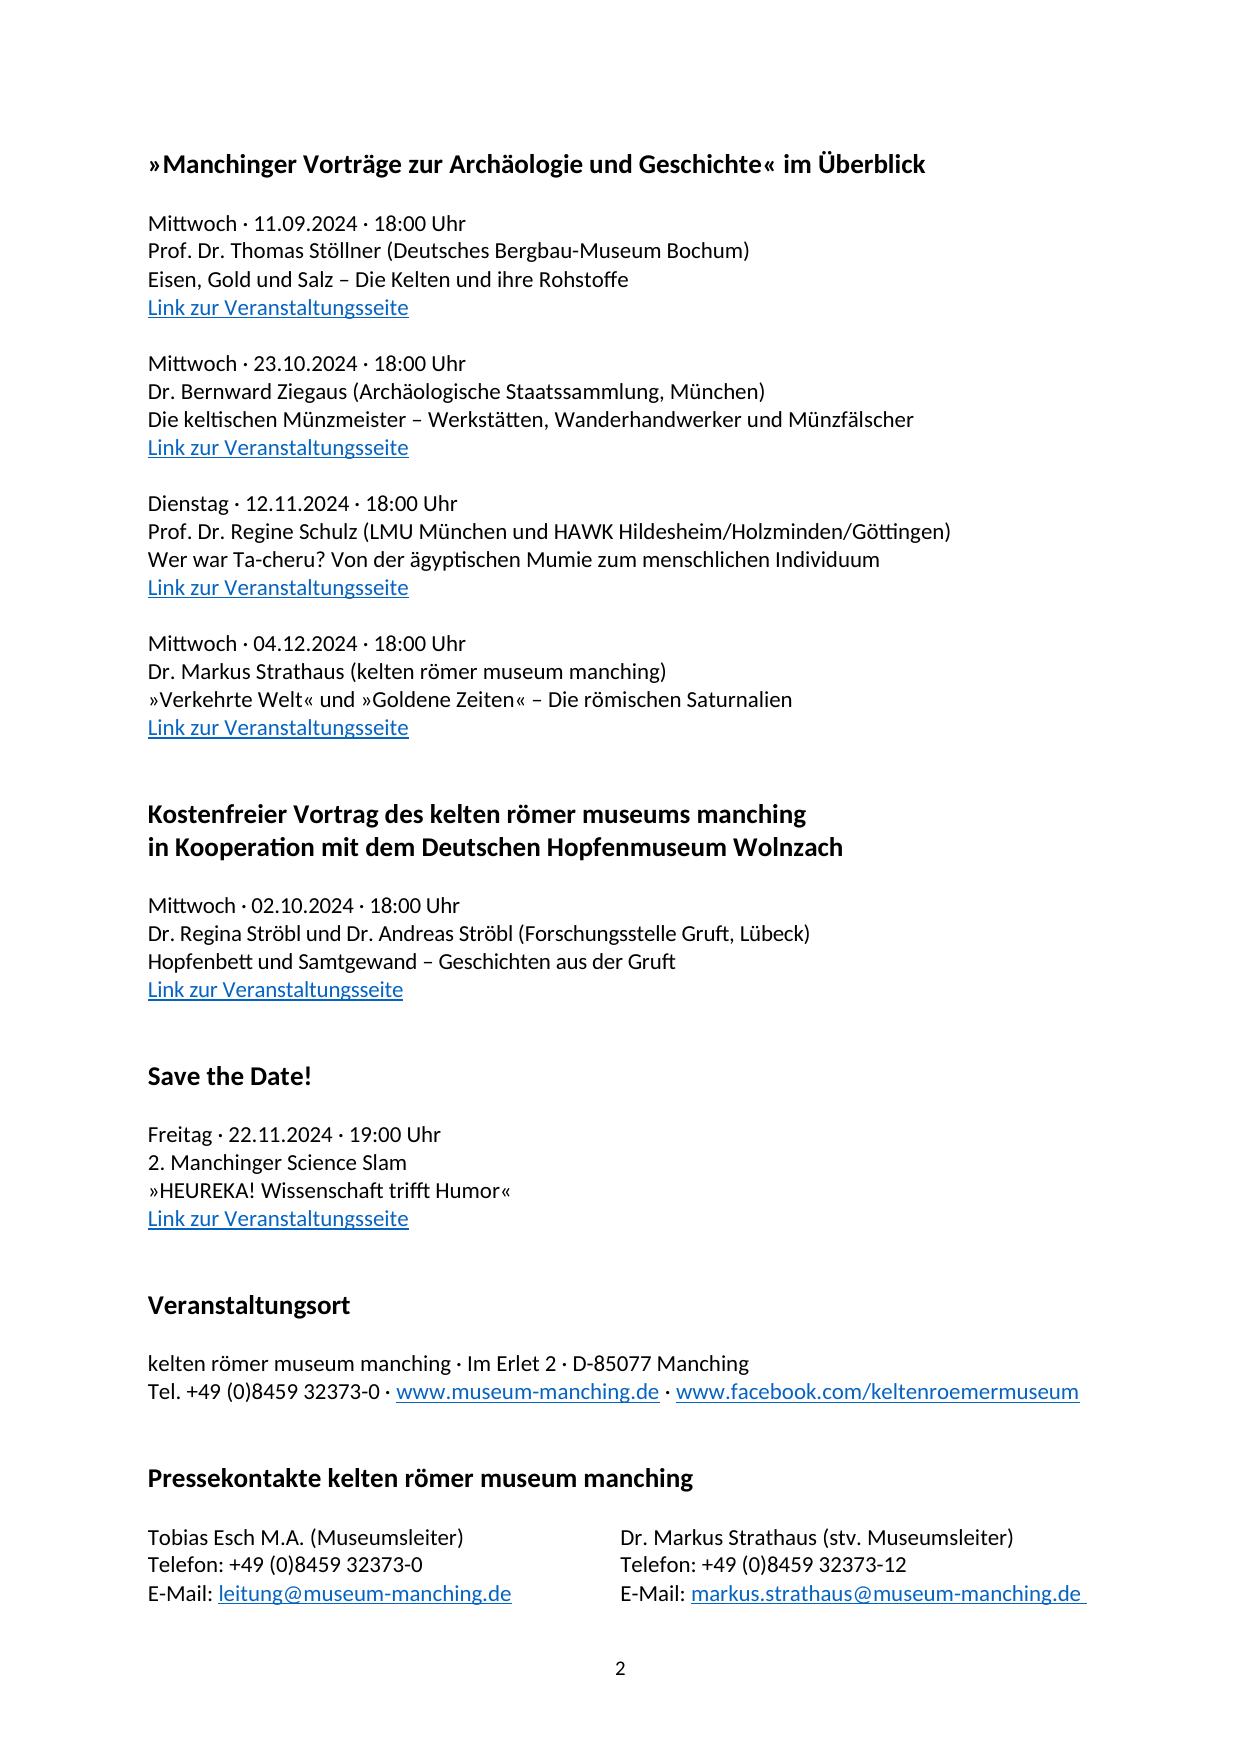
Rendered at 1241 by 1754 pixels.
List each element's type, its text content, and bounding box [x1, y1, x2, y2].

text Link zur Veranstaltungsseite [148, 975, 1093, 1003]
text 2. Manchinger Science Slam [148, 1148, 1093, 1176]
text Tobias Esch M.A. (Museumsleiter) Dr. Markus Strathaus (stv. Museumsleiter) [148, 1523, 1093, 1551]
text Freitag · 22.11.2024 · 19:00 Uhr [148, 1120, 1093, 1148]
text Dr. Markus Strathaus (kelten römer museum manching) [148, 657, 1093, 685]
text Tel. +49 (0)8459 32373-0 · www.museum-manching.de · www.facebook.com/keltenroemermuseum [148, 1377, 1093, 1406]
text in Kooperation mit dem Deutschen Hopfenmuseum Wolnzach [148, 830, 1093, 863]
text Link zur Veranstaltungsseite [148, 433, 1093, 461]
text kelten römer museum manching · Im Erlet 2 · D-85077 Manching [148, 1349, 1093, 1377]
text Mittwoch · 23.10.2024 · 18:00 Uhr [148, 349, 1093, 377]
text Pressekontakte kelten römer museum manching [148, 1462, 1093, 1494]
text Dr. Regina Ströbl und Dr. Andreas Ströbl (Forschungsstelle Gruft, Lübeck) [148, 919, 1093, 947]
text Dr. Bernward Ziegaus (Archäologische Staatssammlung, München) [148, 377, 1093, 405]
text Dienstag · 12.11.2024 · 18:00 Uhr [148, 489, 1093, 517]
text Prof. Dr. Thomas Stöllner (Deutsches Bergbau-Museum Bochum) [148, 237, 1093, 265]
text Die keltischen Münzmeister – Werkstätten, Wanderhandwerker und Münzfälscher [148, 405, 1093, 433]
text Link zur Veranstaltungsseite [148, 293, 1093, 321]
text Prof. Dr. Regine Schulz (LMU München und HAWK Hildesheim/Holzminden/Göttingen) [148, 517, 1093, 545]
text Veranstaltungsort [148, 1288, 1093, 1321]
text »Manchinger Vorträge zur Archäologie und Geschichte« im Überblick [148, 148, 1093, 181]
text Wer war Ta-cheru? Von der ägyptischen Mumie zum menschlichen Individuum [148, 545, 1093, 573]
text Telefon: +49 (0)8459 32373-0 Telefon: +49 (0)8459 32373-12 [148, 1551, 1093, 1579]
text »Verkehrte Welt« und »Goldene Zeiten« – Die römischen Saturnalien [148, 685, 1093, 713]
text Eisen, Gold und Salz – Die Kelten und ihre Rohstoffe [148, 265, 1093, 293]
text E-Mail: leitung@museum-manching.de E-Mail: markus.strathaus@museum-manching.de [148, 1579, 1093, 1607]
text Link zur Veranstaltungsseite [148, 713, 1093, 741]
text »HEUREKA! Wissenschaft trifft Humor« [148, 1176, 1093, 1204]
text Mittwoch · 02.10.2024 · 18:00 Uhr [148, 891, 1093, 919]
text Hopfenbett und Samtgewand – Geschichten aus der Gruft [148, 947, 1093, 975]
text Link zur Veranstaltungsseite [148, 1204, 1093, 1232]
text Kostenfreier Vortrag des kelten römer museums manching [148, 797, 1093, 830]
text Mittwoch · 11.09.2024 · 18:00 Uhr [148, 209, 1093, 237]
text Save the Date! [148, 1059, 1093, 1092]
text Link zur Veranstaltungsseite [148, 573, 1093, 601]
text Mittwoch · 04.12.2024 · 18:00 Uhr [148, 629, 1093, 657]
